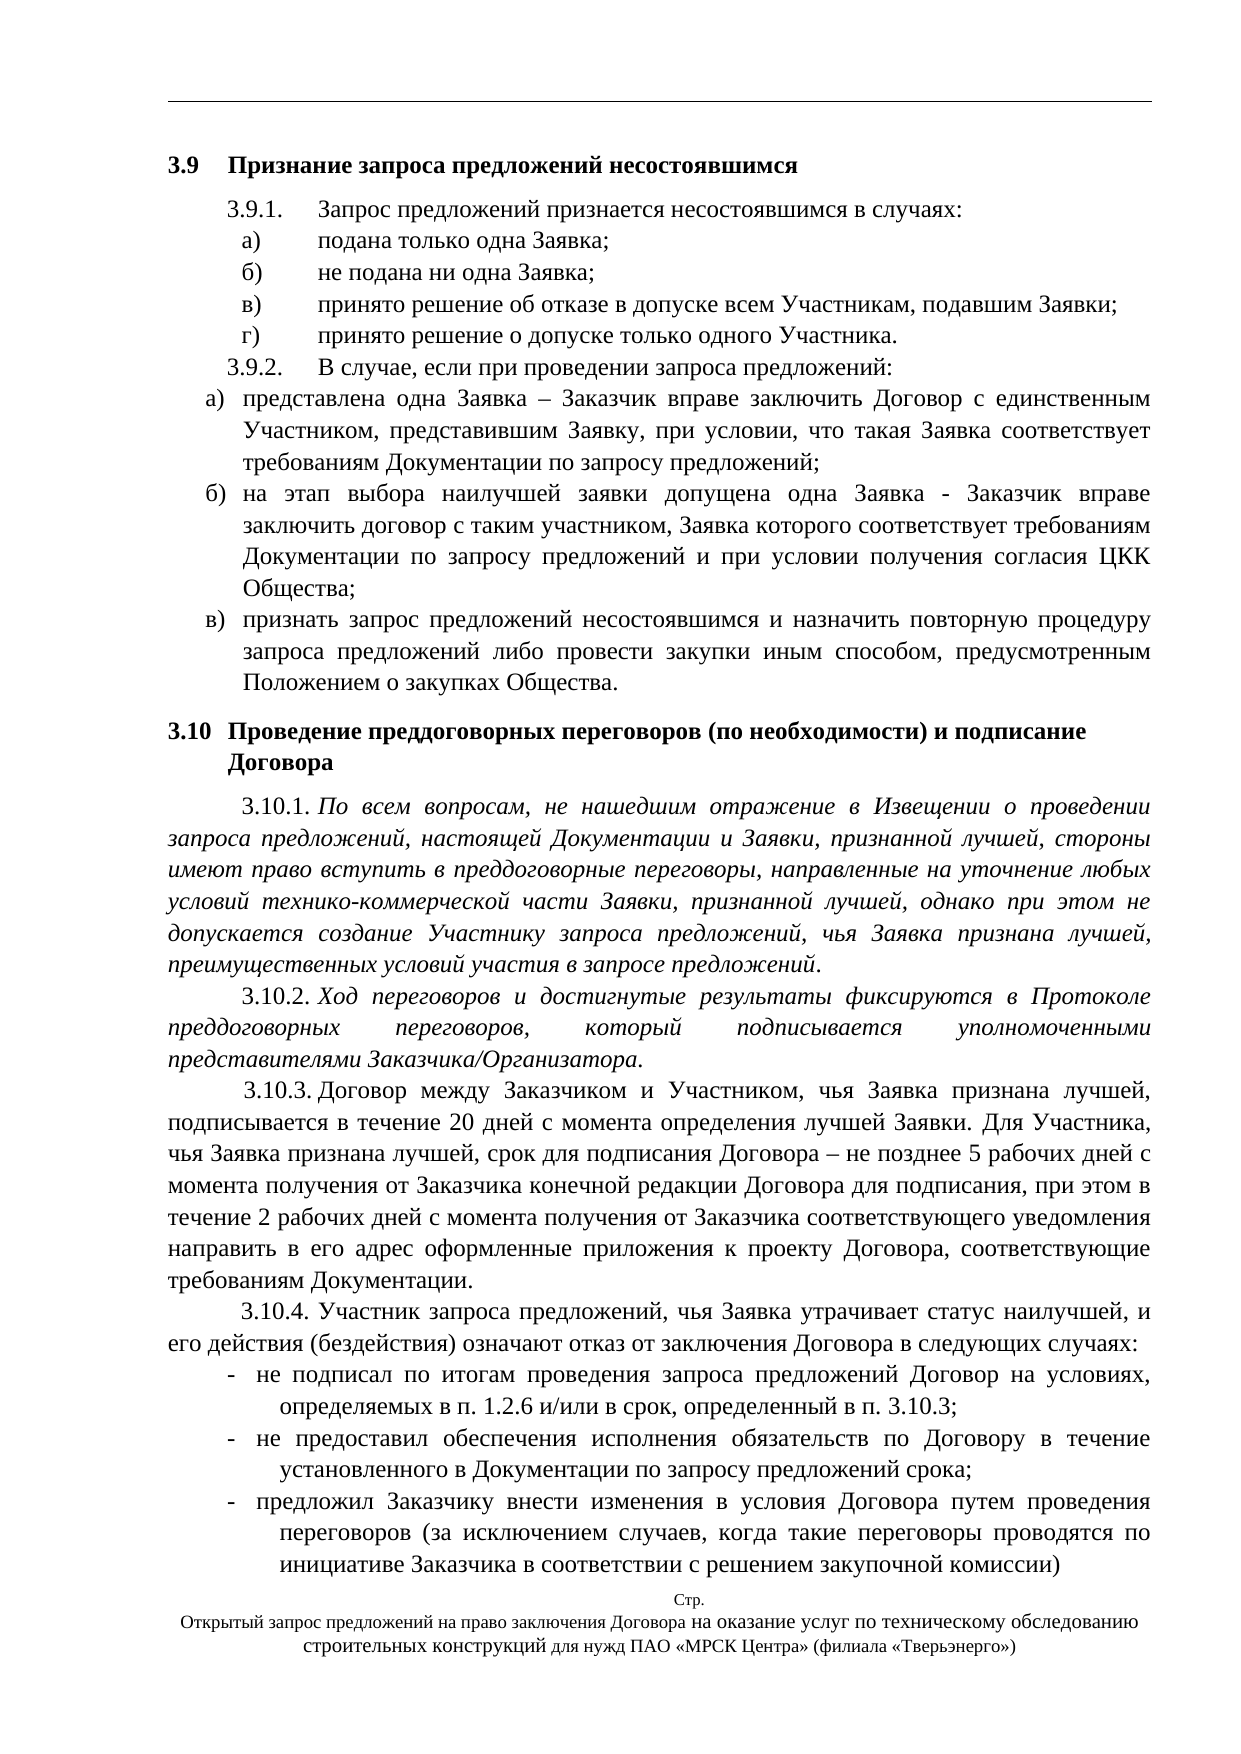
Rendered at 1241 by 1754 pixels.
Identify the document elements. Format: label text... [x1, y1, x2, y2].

list Участник запроса предложений, чья Заявка утрачивает статус наилучшей, и его действия (бездействия) означают отказ от заключения Договора в следующих случаях: [168, 1296, 1152, 1357]
list предложил Заказчику внести изменения в условия Договора путем проведения переговоров (за исключением случаев, когда такие переговоры проводятся по инициативе Заказчика в соответствии с решением закупочной комиссии) [227, 1486, 1152, 1578]
list Договор между Заказчиком и Участником, чья Заявка признана лучшей, подписывается в течение 20 дней с момента определения лучшей Заявки. Для Участника, чья Заявка признана лучшей, срок для подписания Договора – не позднее 5 рабочих дней с момента получения от Заказчика конечной редакции Договора для подписания, при этом в течение 2 рабочих дней с момента получения от Заказчика соответствующего уведомления направить в его адрес оформленные приложения к проекту Договора, соответствующие требованиям Документации. [168, 1075, 1152, 1293]
list не предоставил обеспечения исполнения обязательств по Договору в течение установленного в Документации по запросу предложений срока; [227, 1423, 1152, 1483]
list принято решение о допуске только одного Участника. [168, 320, 1152, 349]
list подана только одна Заявка; [168, 226, 1152, 254]
list По всем вопросам, не нашедшим отражение в Извещении о проведении запроса предложений, настоящей Документации и Заявки, признанной лучшей, стороны имеют право вступить в преддоговорные переговоры, направленные на уточнение любых условий технико-коммерческой части Заявки, признанной лучшей, однако при этом не допускается создание Участнику запроса предложений, чья Заявка признана лучшей, преимущественных условий участия в запросе предложений. [168, 791, 1152, 978]
list Запрос предложений признается несостоявшимся в случаях: [168, 194, 1152, 223]
list Ход переговоров и достигнутые результаты фиксируются в Протоколе преддоговорных переговоров, который подписывается уполномоченными представителями Заказчика/Организатора. [168, 981, 1152, 1073]
list В случае, если при проведении запроса предложений: [168, 352, 1152, 381]
list признать запрос предложений несостоявшимся и назначить повторную процедуру запроса предложений либо провести закупки иным способом, предусмотренным Положением о закупках Общества. [205, 604, 1152, 696]
list не подписал по итогам проведения запроса предложений Договор на условиях, определяемых в п. 1.2.6 и/или в срок, определенный в п. 3.10.3; [227, 1359, 1152, 1420]
list представлена одна Заявка – Заказчик вправе заключить Договор с единственным Участником, представившим Заявку, при условии, что такая Заявка соответствует требованиям Документации по запросу предложений; [205, 383, 1152, 475]
subtitle Проведение преддоговорных переговоров (по необходимости) и подписание Договора [168, 716, 1152, 776]
list на этап выбора наилучшей заявки допущена одна Заявка - Заказчик вправе заключить договор с таким участником, Заявка которого соответствует требованиям Документации по запросу предложений и при условии получения согласия ЦКК Общества; [205, 478, 1152, 602]
list не подана ни одна Заявка; [168, 257, 1152, 286]
subtitle Признание запроса предложений несостоявшимся [168, 150, 1152, 179]
list принято решение об отказе в допуске всем Участникам, подавшим Заявки; [168, 289, 1152, 317]
